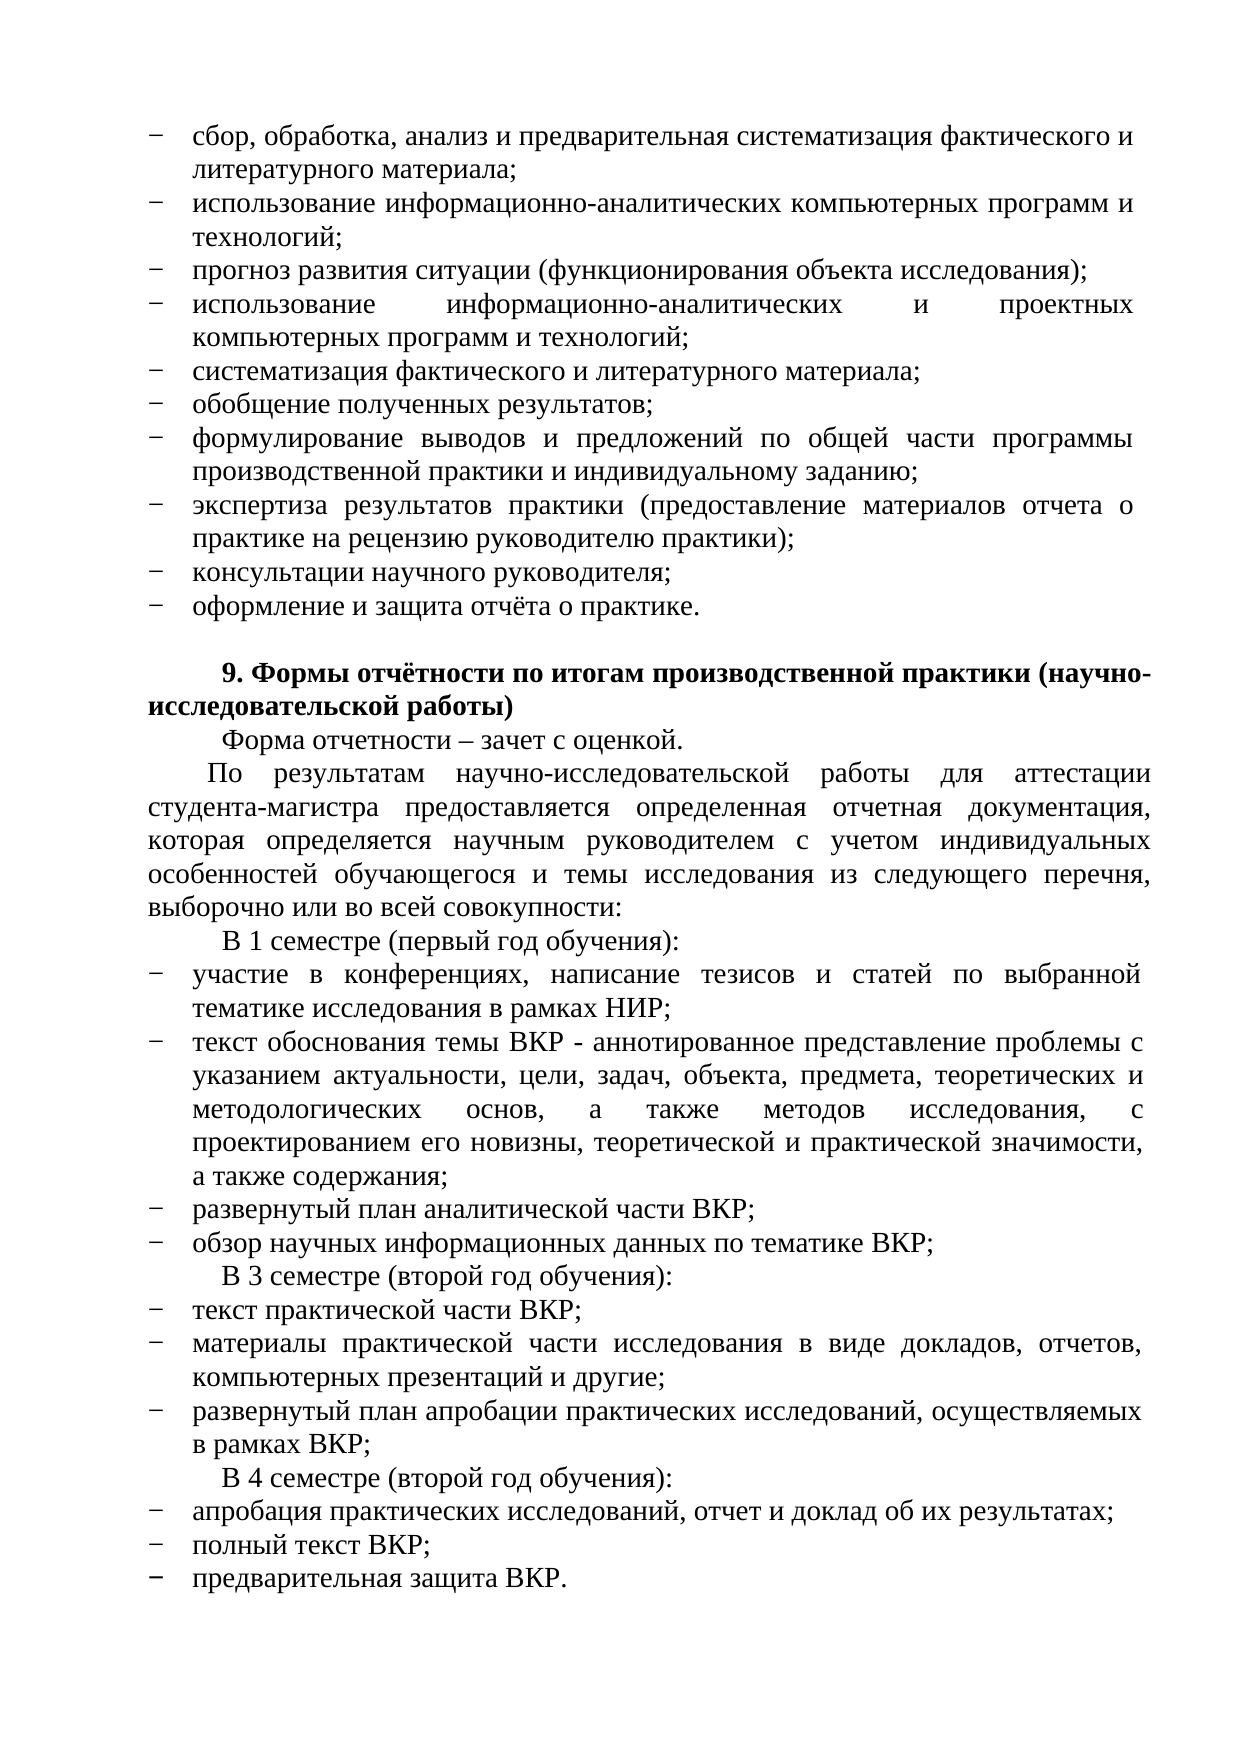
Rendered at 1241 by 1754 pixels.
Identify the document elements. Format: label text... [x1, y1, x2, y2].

list обзор научных информационных данных по тематике ВКР; [148, 1225, 1152, 1258]
list развернутый план аналитической части ВКР; [148, 1191, 1152, 1225]
text Форма отчетности – зачет с оценкой. [148, 722, 1152, 755]
list консультации научного руководителя; [148, 554, 1134, 588]
list текст обоснования темы ВКР - аннотированное представление проблемы с указанием актуальности, цели, задач, объекта, предмета, теоретических и методологических основ, а также методов исследования, с проектированием его новизны, теоретической и практической значимости, а также содержания; [148, 1024, 1144, 1191]
list текст практической части ВКР; [148, 1292, 1152, 1326]
list участие в конференциях, написание тезисов и статей по выбранной тематике исследования в рамках НИР; [148, 957, 1142, 1024]
list предварительная защита ВКР. [148, 1560, 1152, 1594]
list экспертиза результатов практики (предоставление материалов отчета о практике на рецензию руководителю практики); [148, 487, 1134, 554]
list апробация практических исследований, отчет и доклад об их результатах; [148, 1493, 1152, 1527]
list оформление и защита отчёта о практике. [148, 588, 1134, 621]
list использование информационно-аналитических компьютерных программ и технологий; [148, 185, 1134, 252]
list прогноз развития ситуации (функционирования объекта исследования); [148, 252, 1134, 286]
list использование информационно-аналитических и проектных компьютерных программ и технологий; [148, 286, 1134, 353]
text По результатам научно-исследовательской работы для аттестации студента-магистра предоставляется определенная отчетная документация, которая определяется научным руководителем с учетом индивидуальных особенностей обучающегося и темы исследования из следующего перечня, выборочно или во всей совокупности: [148, 755, 1152, 923]
list материалы практической части исследования в виде докладов, отчетов, компьютерных презентаций и другие; [148, 1326, 1143, 1393]
text В 4 семестре (второй год обучения): [221, 1460, 1152, 1493]
text В 1 семестре (первый год обучения): [222, 923, 1152, 957]
text В 3 семестре (второй год обучения): [221, 1258, 1152, 1292]
list обобщение полученных результатов; [148, 386, 1134, 420]
text 9. Формы отчётности по итогам производственной практики (научно-исследовательской работы) [148, 655, 1152, 722]
list полный текст ВКР; [148, 1527, 1152, 1560]
list формулирование выводов и предложений по общей части программы производственной практики и индивидуальному заданию; [148, 420, 1134, 487]
list сбор, обработка, анализ и предварительная систематизация фактического и литературного материала; [148, 118, 1134, 185]
list развернутый план апробации практических исследований, осуществляемых в рамках ВКР; [148, 1393, 1143, 1460]
list систематизация фактического и литературного материала; [148, 353, 1134, 386]
